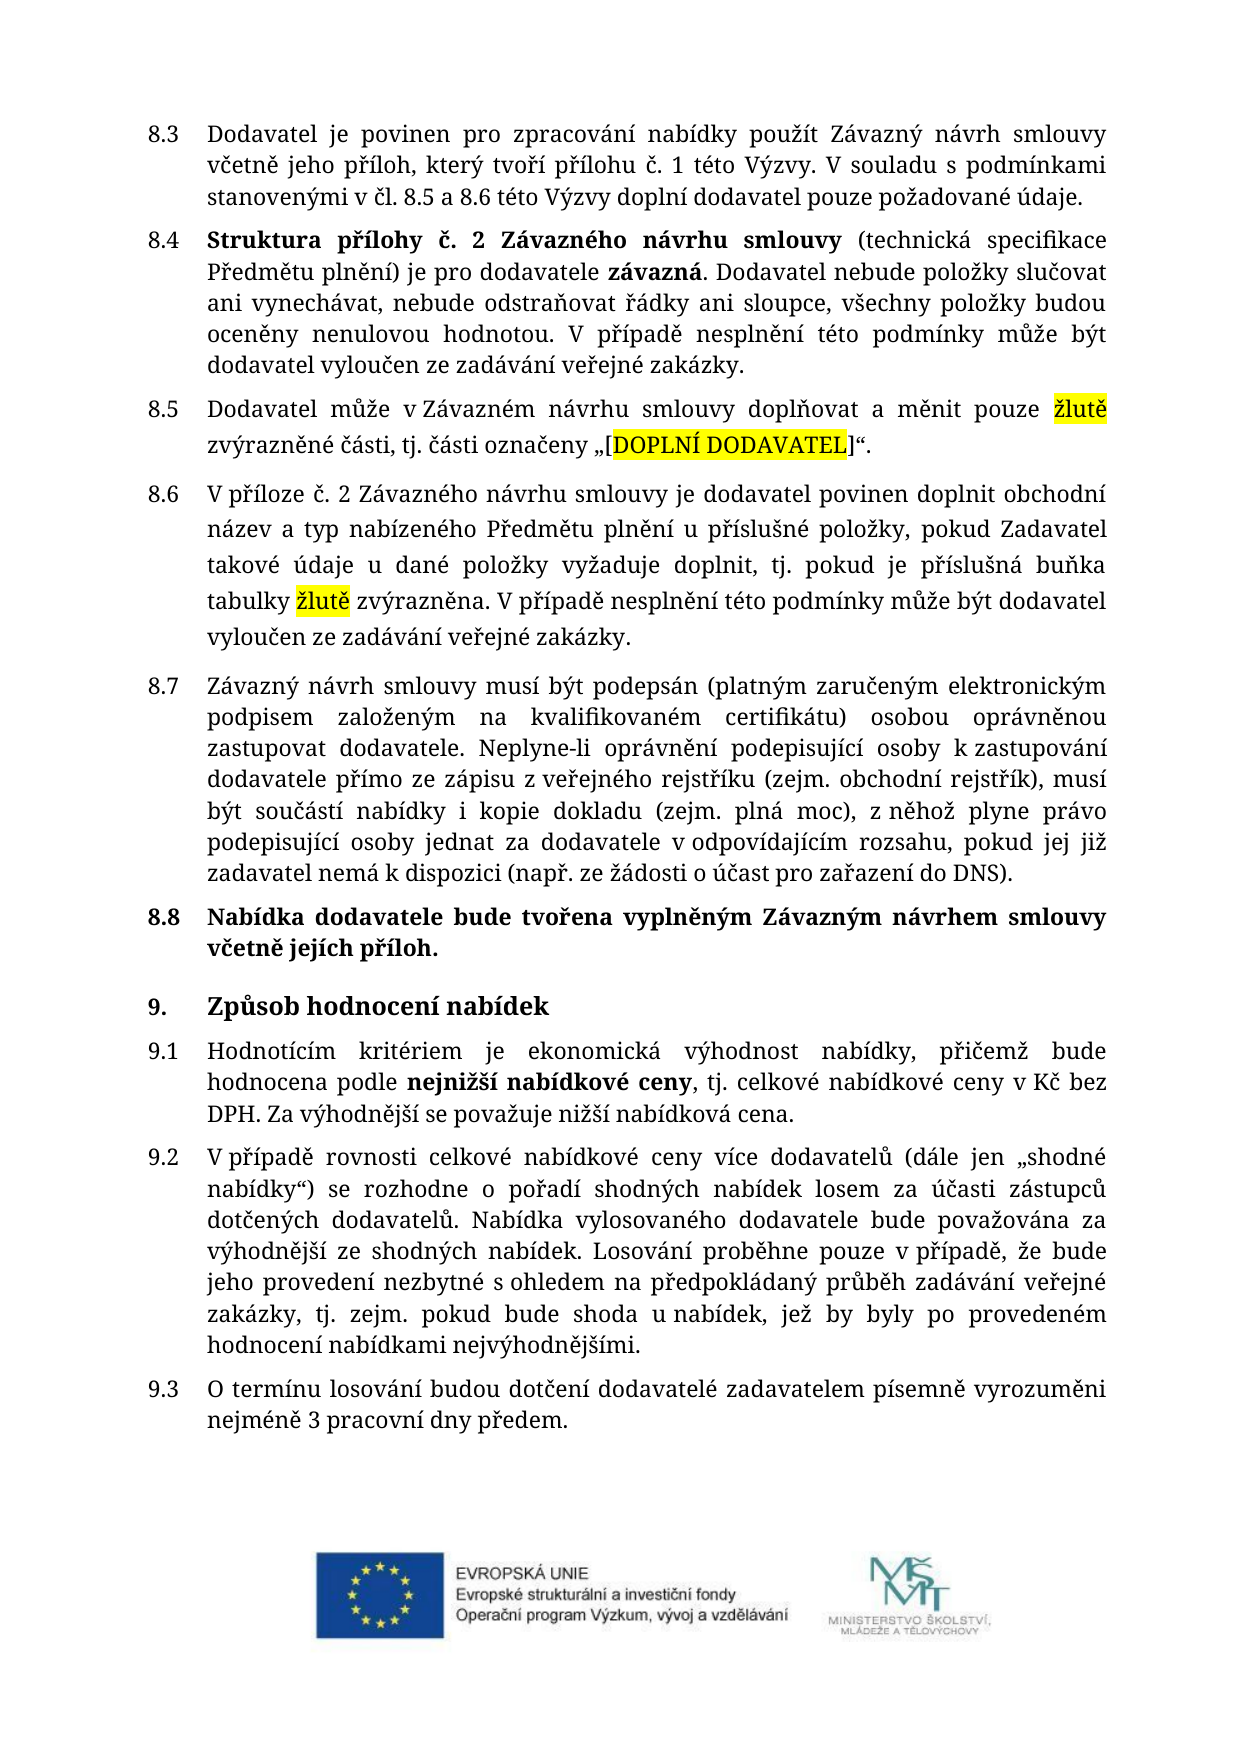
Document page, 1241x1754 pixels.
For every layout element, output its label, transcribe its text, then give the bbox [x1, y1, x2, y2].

list Závazný návrh smlouvy musí být podepsán (platným zaručeným elektronickým podpisem založeným na kvalifikovaném certifikátu) osobou oprávněnou zastupovat dodavatele. Neplyne-li oprávnění podepisující osoby k zastupování dodavatele přímo ze zápisu z veřejného rejstříku (zejm. obchodní rejstřík), musí být součástí nabídky i kopie dokladu (zejm. plná moc), z něhož plyne právo podepisující osoby jednat za dodavatele v odpovídajícím rozsahu, pokud jej již zadavatel nemá k dispozici (např. ze žádosti o účast pro zařazení do DNS). [148, 670, 1107, 888]
list O termínu losování budou dotčení dodavatelé zadavatelem písemně vyrozuměni nejméně 3 pracovní dny předem. [148, 1372, 1107, 1435]
list Dodavatel může v Závazném návrhu smlouvy doplňovat a měnit pouze žlutě zvýrazněné části, tj. části označeny „[DOPLNÍ DODAVATEL]“. [148, 393, 1107, 460]
list Dodavatel je povinen pro zpracování nabídky použít Závazný návrh smlouvy včetně jeho příloh, který tvoří přílohu č. 1 této Výzvy. V souladu s podmínkami stanovenými v čl. 8.5 a 8.6 této Výzvy doplní dodavatel pouze požadované údaje. [148, 118, 1107, 212]
picture [271, 1511, 1028, 1681]
list Struktura přílohy č. 2 Závazného návrhu smlouvy (technická specifikace Předmětu plnění) je pro dodavatele závazná. Dodavatel nebude položky slučovat ani vynechávat, nebude odstraňovat řádky ani sloupce, všechny položky budou oceněny nenulovou hodnotou. V případě nesplnění této podmínky může být dodavatel vyloučen ze zadávání veřejné zakázky. [148, 224, 1107, 381]
subtitle Způsob hodnocení nabídek [148, 988, 1107, 1022]
list Hodnotícím kritériem je ekonomická výhodnost nabídky, přičemž bude hodnocena podle nejnižší nabídkové ceny, tj. celkové nabídkové ceny v Kč bez DPH. Za výhodnější se považuje nižší nabídková cena. [148, 1035, 1107, 1129]
list Nabídka dodavatele bude tvořena vyplněným Závazným návrhem smlouvy včetně jejích příloh. [148, 901, 1107, 963]
list V případě rovnosti celkové nabídkové ceny více dodavatelů (dále jen „shodné nabídky“) se rozhodne o pořadí shodných nabídek losem za účasti zástupců dotčených dodavatelů. Nabídka vylosovaného dodavatele bude považována za výhodnější ze shodných nabídek. Losování proběhne pouze v případě, že bude jeho provedení nezbytné s ohledem na předpokládaný průběh zadávání veřejné zakázky, tj. zejm. pokud bude shoda u nabídek, jež by byly po provedeném hodnocení nabídkami nejvýhodnějšími. [148, 1141, 1107, 1360]
list V příloze č. 2 Závazného návrhu smlouvy je dodavatel povinen doplnit obchodní název a typ nabízeného Předmětu plnění u příslušné položky, pokud Zadavatel takové údaje u dané položky vyžaduje doplnit, tj. pokud je příslušná buňka tabulky žlutě zvýrazněna. V případě nesplnění této podmínky může být dodavatel vyloučen ze zadávání veřejné zakázky. [148, 477, 1107, 652]
